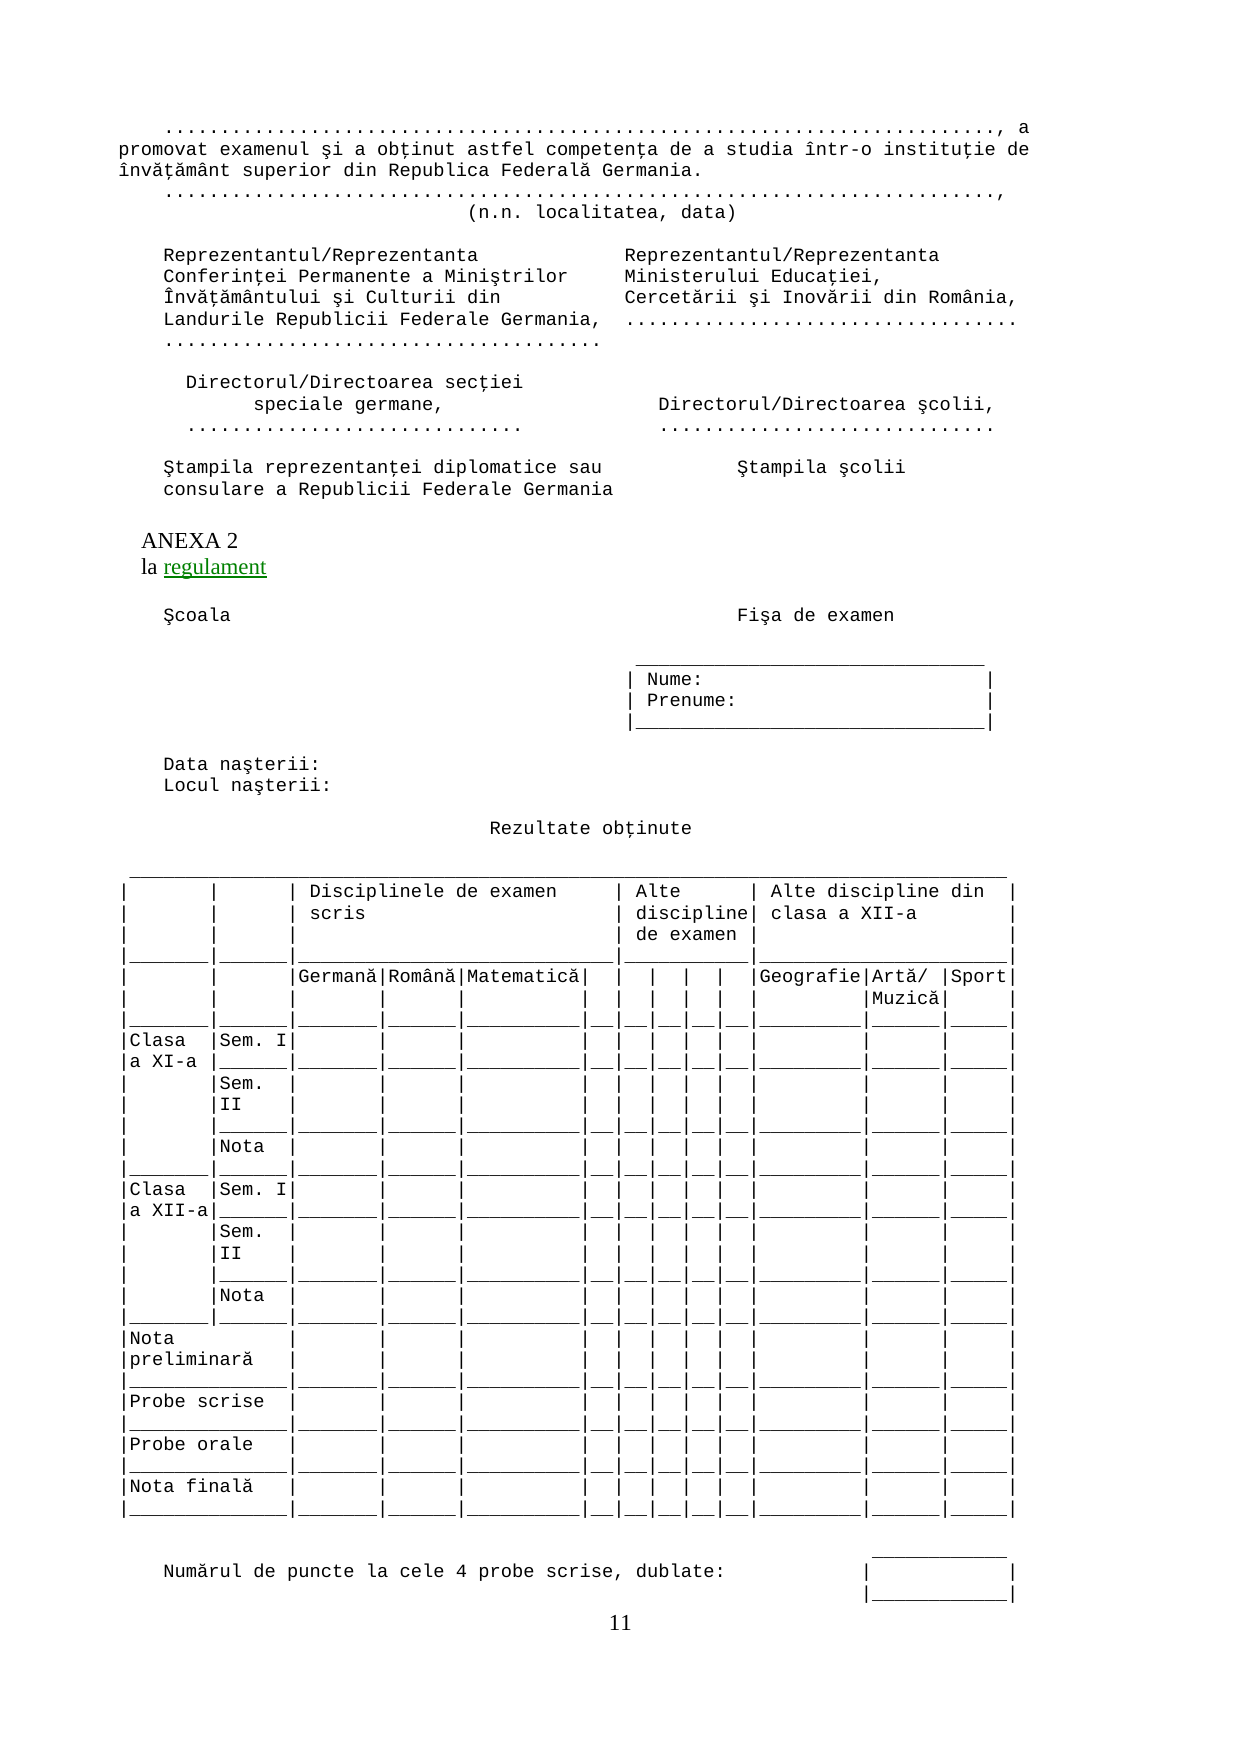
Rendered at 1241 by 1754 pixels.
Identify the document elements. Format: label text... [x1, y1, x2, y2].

text Învăţământului şi Culturii din Cercetării şi Inovării din România, [118, 288, 1122, 309]
text | |______|_______|______|__________|__|__|__|__|__|_________|______|_____| [118, 1265, 1122, 1286]
text Directorul/Directoarea secţiei [118, 373, 1122, 394]
text |______________|_______|______|__________|__|__|__|__|__|_________|______|_____| [118, 1413, 1122, 1435]
text |a XI-a |______|_______|______|__________|__|__|__|__|__|_________|______|_____| [118, 1052, 1122, 1073]
text |______________|_______|______|__________|__|__|__|__|__|_________|______|_____| [118, 1456, 1122, 1477]
text | |Nota | | | | | | | | | | | | [118, 1286, 1122, 1307]
text Data naşterii: [118, 755, 1122, 776]
text | | |Germană|Română|Matematică| | | | | |Geografie|Artă/ |Sport| [118, 967, 1122, 988]
text |_______|______|_______|______|__________|__|__|__|__|__|_________|______|_____| [118, 1010, 1122, 1031]
text Numărul de puncte la cele 4 probe scrise, dublate: | | [118, 1562, 1122, 1583]
text | |II | | | | | | | | | | | | [118, 1095, 1122, 1116]
text |_______|______|_______|______|__________|__|__|__|__|__|_________|______|_____| [118, 1158, 1122, 1180]
text |______________|_______|______|__________|__|__|__|__|__|_________|______|_____| [118, 1498, 1122, 1520]
text Locul naşterii: [118, 776, 1122, 797]
text | Prenume: | [118, 691, 1122, 712]
text _______________________________ [118, 648, 1122, 670]
text |Clasa |Sem. I| | | | | | | | | | | | [118, 1180, 1122, 1201]
text | Nume: | [118, 670, 1122, 691]
text ANEXA 2 [118, 527, 1122, 553]
text | |Nota | | | | | | | | | | | | [118, 1137, 1122, 1158]
text | |II | | | | | | | | | | | | [118, 1243, 1122, 1265]
text .........................................................................., [118, 182, 1122, 203]
text ______________________________________________________________________________ [118, 861, 1122, 882]
text Landurile Republicii Federale Germania, ................................... [118, 309, 1122, 331]
text ____________ [118, 1541, 1122, 1562]
text |_______|______|____________________________|___________|______________________| [118, 946, 1122, 967]
text |Nota | | | | | | | | | | | | [118, 1328, 1122, 1350]
text |Probe orale | | | | | | | | | | | | [118, 1435, 1122, 1456]
text | | | | | | | | | | | |Muzică| | [118, 988, 1122, 1010]
text | |Sem. | | | | | | | | | | | | [118, 1073, 1122, 1095]
text | | | scris | discipline| clasa a XII-a | [118, 903, 1122, 925]
text |preliminară | | | | | | | | | | | | [118, 1350, 1122, 1371]
text |Clasa |Sem. I| | | | | | | | | | | | [118, 1031, 1122, 1052]
text | |Sem. | | | | | | | | | | | | [118, 1222, 1122, 1243]
text | | | Disciplinele de examen | Alte | Alte discipline din | [118, 882, 1122, 903]
text Conferinţei Permanente a Miniştrilor Ministerului Educaţiei, [118, 267, 1122, 288]
text Şcoala Fişa de examen [118, 606, 1122, 627]
text |______________|_______|______|__________|__|__|__|__|__|_________|______|_____| [118, 1371, 1122, 1392]
text |_______|______|_______|______|__________|__|__|__|__|__|_________|______|_____| [118, 1307, 1122, 1328]
text la regulament [118, 553, 1122, 580]
text | |______|_______|______|__________|__|__|__|__|__|_________|______|_____| [118, 1116, 1122, 1137]
text .........................................................................., a promovat examenul şi a obţinut astfel competenţa de a studia într-o instituţie de învăţământ superior din Republica Federală Germania. [118, 118, 1122, 182]
text Reprezentantul/Reprezentanta Reprezentantul/Reprezentanta [118, 246, 1122, 267]
text |____________| [118, 1583, 1122, 1605]
text (n.n. localitatea, data) [118, 203, 1122, 224]
text ....................................... [118, 331, 1122, 352]
text |a XII-a|______|_______|______|__________|__|__|__|__|__|_________|______|_____| [118, 1201, 1122, 1222]
text speciale germane, Directorul/Directoarea şcolii, [118, 394, 1122, 416]
text consulare a Republicii Federale Germania [118, 479, 1122, 501]
text Rezultate obţinute [118, 818, 1122, 840]
text Ştampila reprezentanţei diplomatice sau Ştampila şcolii [118, 458, 1122, 479]
text |Probe scrise | | | | | | | | | | | | [118, 1392, 1122, 1413]
text |Nota finală | | | | | | | | | | | | [118, 1477, 1122, 1498]
text .............................. .............................. [118, 416, 1122, 437]
text |_______________________________| [118, 712, 1122, 733]
text | | | | de examen | | [118, 925, 1122, 946]
